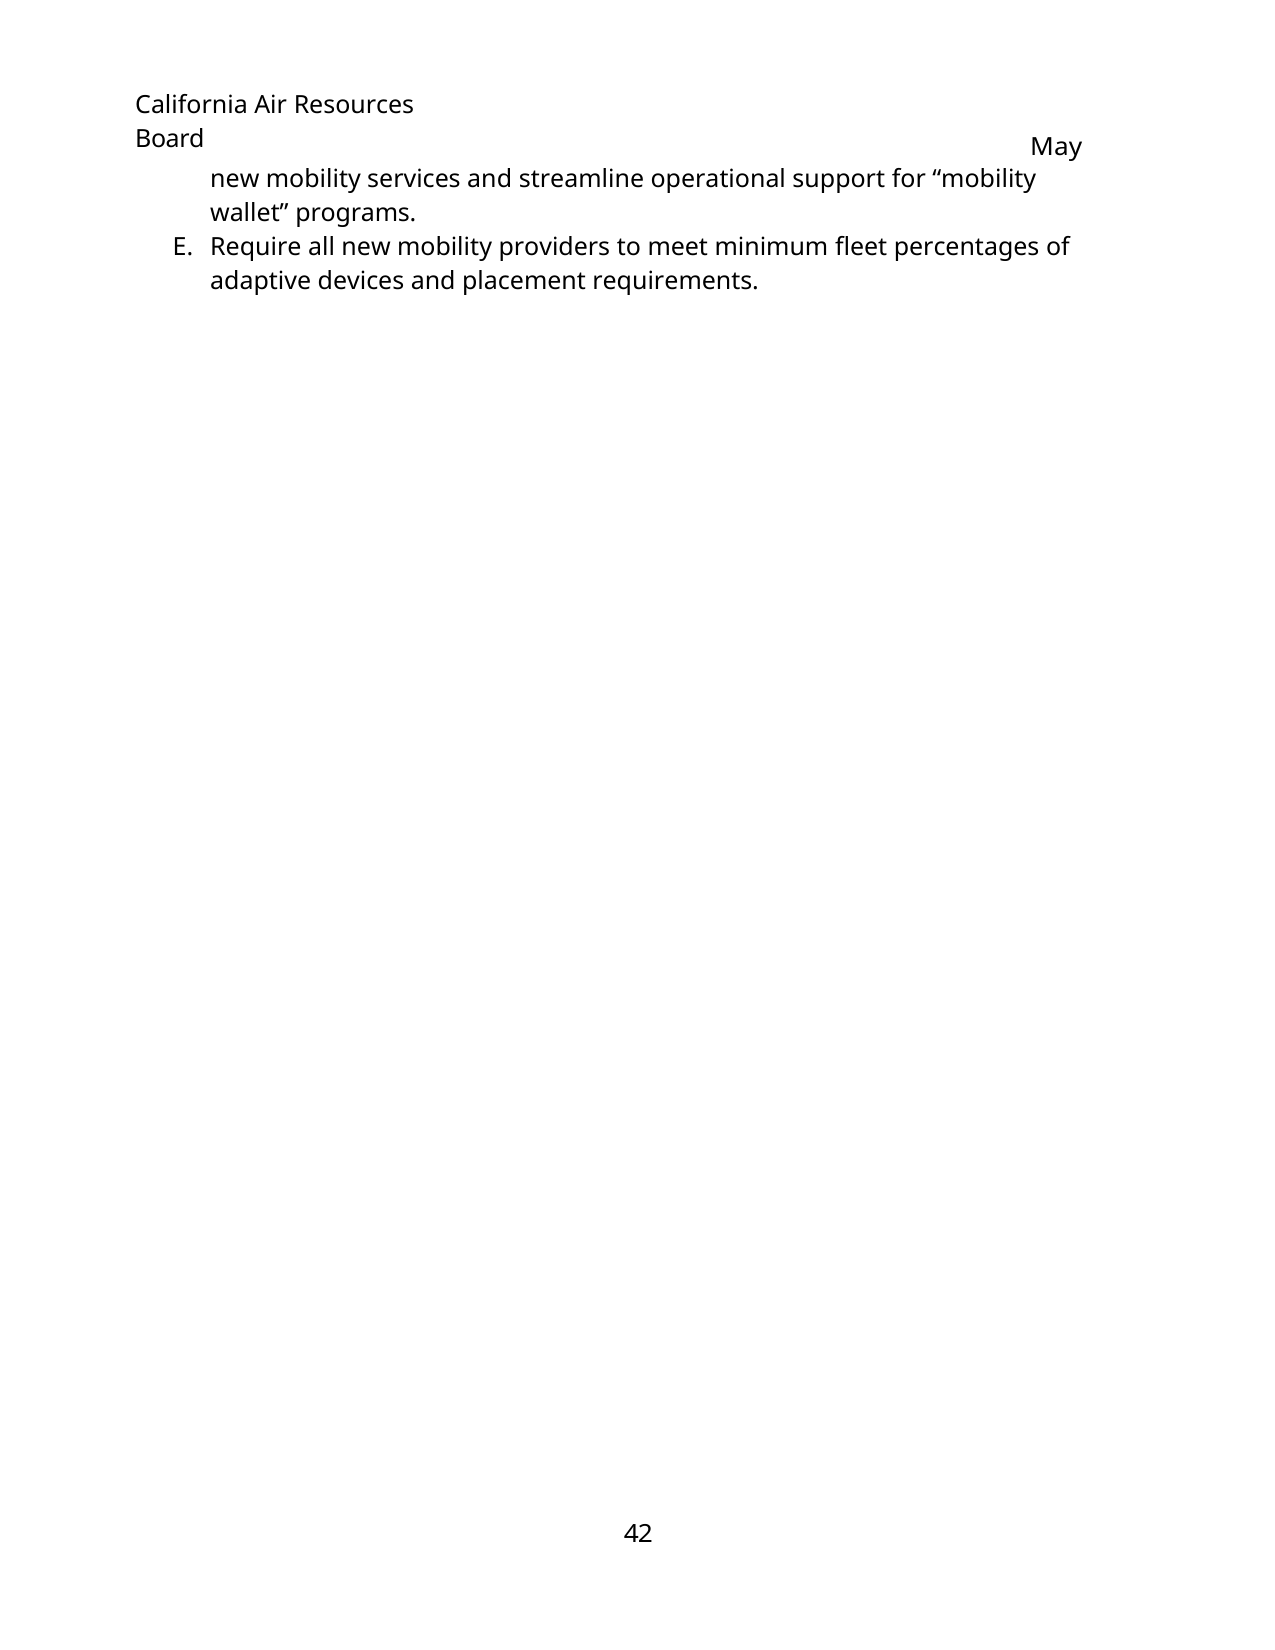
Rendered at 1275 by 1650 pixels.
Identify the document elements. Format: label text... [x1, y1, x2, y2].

list Require all new mobility providers to meet minimum fleet percentages of adaptive devices and placement requirements. [172, 228, 1135, 297]
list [172, 160, 1056, 228]
